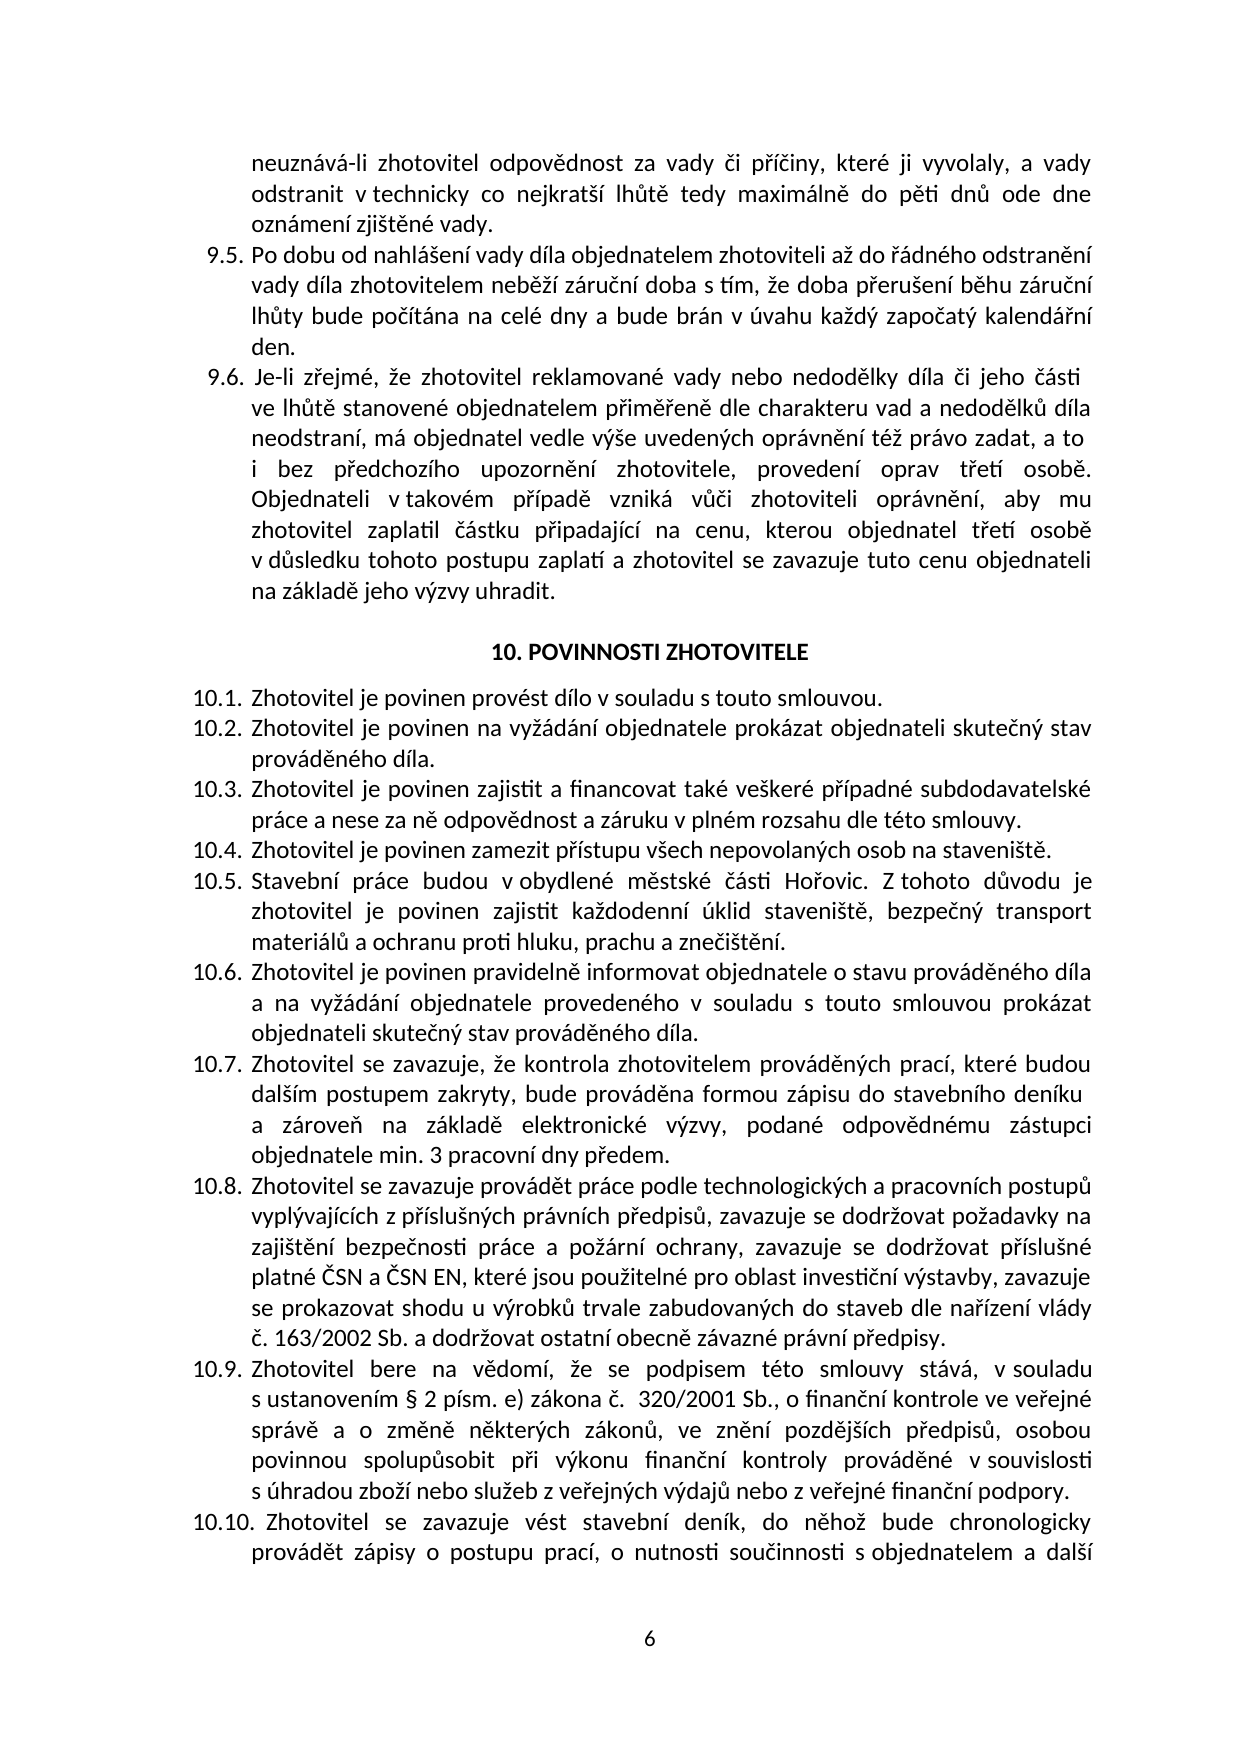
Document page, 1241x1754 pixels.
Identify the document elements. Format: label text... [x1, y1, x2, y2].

list Zhotovitel je povinen zamezit přístupu všech nepovolaných osob na staveniště. [192, 834, 1093, 865]
list POVINNOSTI ZHOTOVITELE [207, 636, 1093, 666]
list Zhotovitel bere na vědomí, že se podpisem této smlouvy stává, v souladu s ustanovením § 2 písm. e) zákona č. 320/2001 Sb., o finanční kontrole ve veřejné správě a o změně některých zákonů, ve znění pozdějších předpisů, osobou povinnou spolupůsobit při výkonu finanční kontroly prováděné v souvislosti s úhradou zboží nebo služeb z veřejných výdajů nebo z veřejné finanční podpory. [192, 1353, 1093, 1506]
list Zhotovitel je povinen na vyžádání objednatele prokázat objednateli skutečný stav prováděného díla. [192, 712, 1093, 773]
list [192, 1506, 1093, 1567]
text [206, 148, 1093, 239]
list Stavební práce budou v obydlené městské části Hořovic. Z tohoto důvodu je zhotovitel je povinen zajistit každodenní úklid staveniště, bezpečný transport materiálů a ochranu proti hluku, prachu a znečištění. [192, 865, 1093, 956]
list Zhotovitel se zavazuje provádět práce podle technologických a pracovních postupů vyplývajících z příslušných právních předpisů, zavazuje se dodržovat požadavky na zajištění bezpečnosti práce a požární ochrany, zavazuje se dodržovat příslušné platné ČSN a ČSN EN, které jsou použitelné pro oblast investiční výstavby, zavazuje se prokazovat shodu u výrobků trvale zabudovaných do staveb dle nařízení vlády č. 163/2002 Sb. a dodržovat ostatní obecně závazné právní předpisy. [192, 1170, 1093, 1353]
text 9.6. Je-li zřejmé, že zhotovitel reklamované vady nebo nedodělky díla či jeho části ve lhůtě stanovené objednatelem přiměřeně dle charakteru vad a nedodělků díla neodstraní, má objednatel vedle výše uvedených oprávnění též právo zadat, a to i bez předchozího upozornění zhotovitele, provedení oprav třetí osobě. Objednateli v takovém případě vzniká vůči zhotoviteli oprávnění, aby mu zhotovitel zaplatil částku připadající na cenu, kterou objednatel třetí osobě v důsledku tohoto postupu zaplatí a zhotovitel se zavazuje tuto cenu objednateli na základě jeho výzvy uhradit. [207, 361, 1093, 605]
list Zhotovitel je povinen zajistit a financovat také veškeré případné subdodavatelské práce a nese za ně odpovědnost a záruku v plném rozsahu dle této smlouvy. [192, 773, 1093, 834]
text 9.5. Po dobu od nahlášení vady díla objednatelem zhotoviteli až do řádného odstranění vady díla zhotovitelem neběží záruční doba s tím, že doba přerušení běhu záruční lhůty bude počítána na celé dny a bude brán v úvahu každý započatý kalendářní den. [206, 239, 1093, 361]
list Zhotovitel se zavazuje, že kontrola zhotovitelem prováděných prací, které budou dalším postupem zakryty, bude prováděna formou zápisu do stavebního deníku a zároveň na základě elektronické výzvy, podané odpovědnému zástupci objednatele min. 3 pracovní dny předem. [192, 1048, 1093, 1170]
list Zhotovitel je povinen provést dílo v souladu s touto smlouvou. [192, 682, 1093, 712]
list Zhotovitel je povinen pravidelně informovat objednatele o stavu prováděného díla a na vyžádání objednatele provedeného v souladu s touto smlouvou prokázat objednateli skutečný stav prováděného díla. [192, 956, 1093, 1048]
